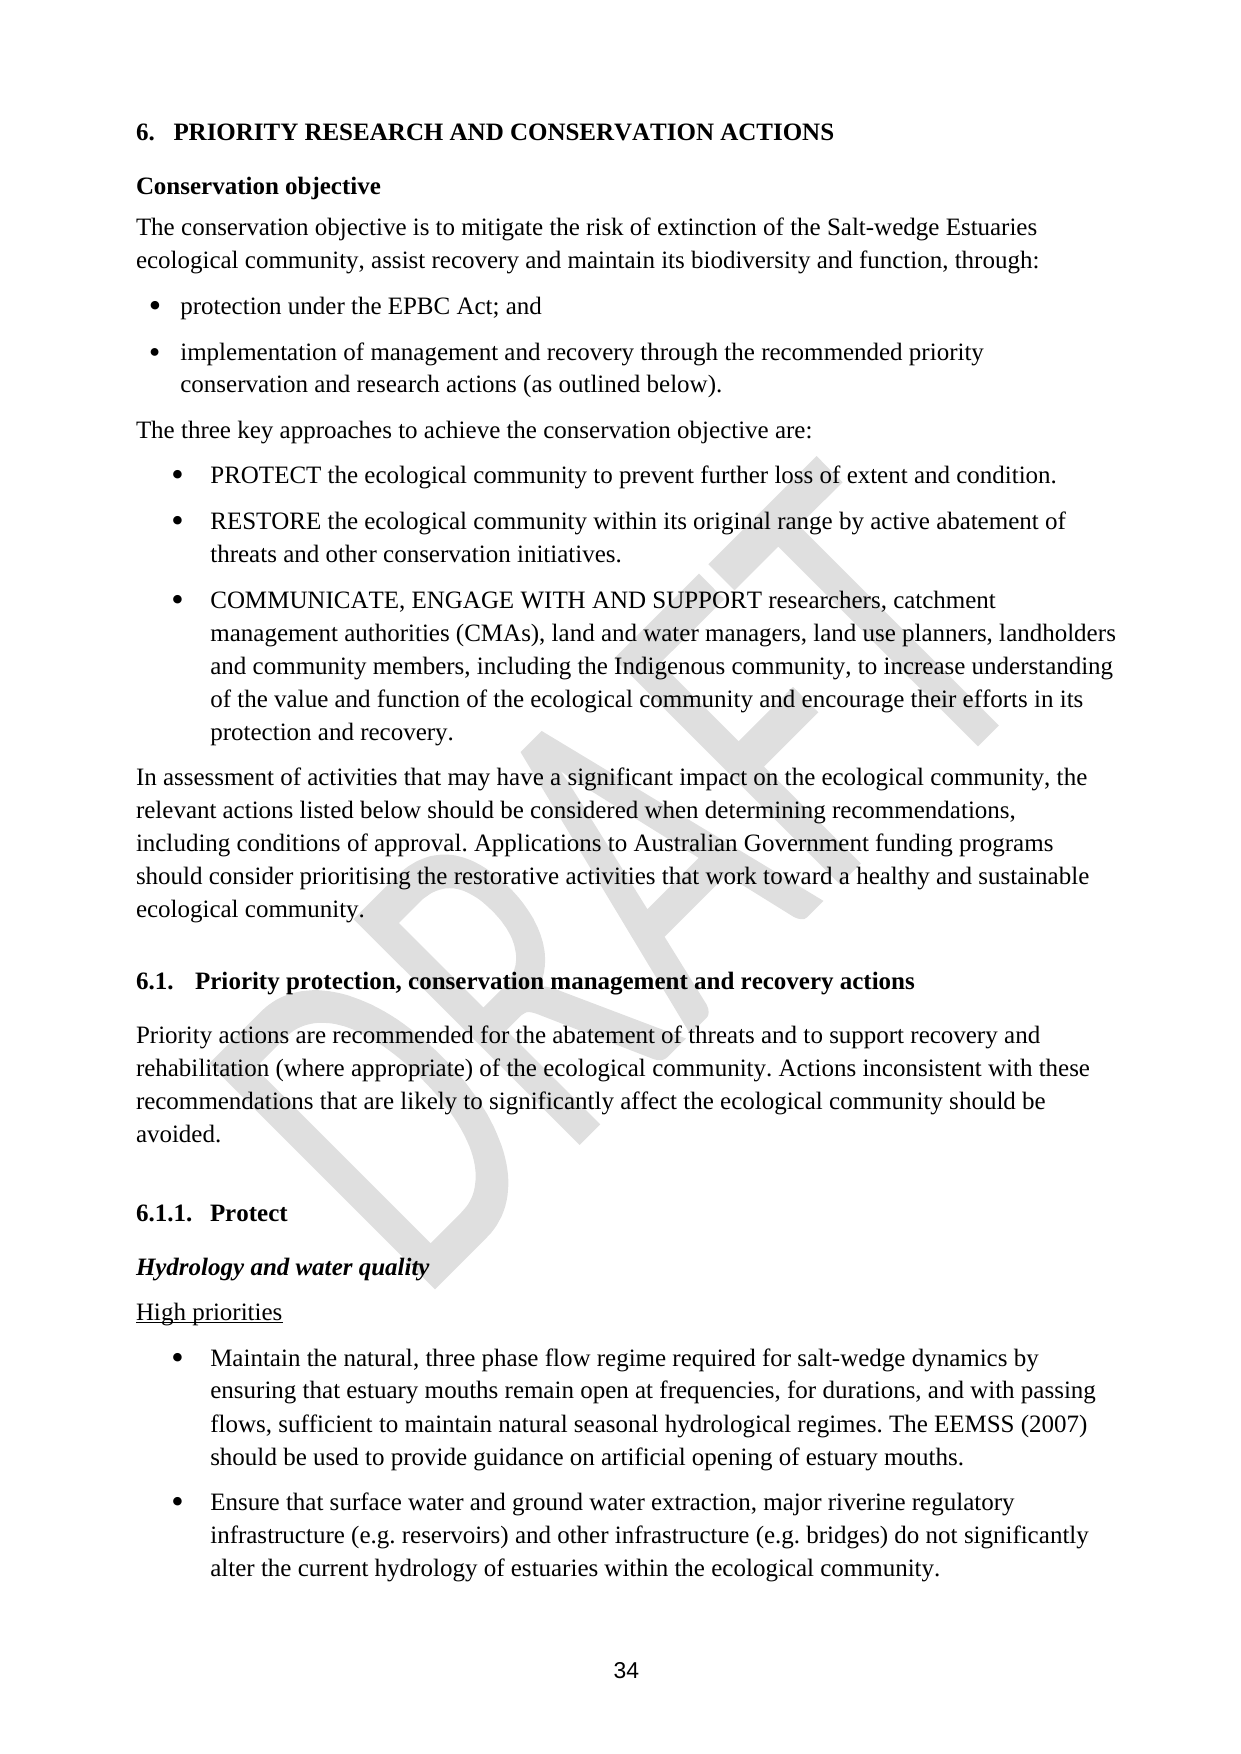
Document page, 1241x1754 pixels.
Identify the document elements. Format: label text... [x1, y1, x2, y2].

list RESTORE the ecological community within its original range by active abatement of threats and other conservation initiatives. [173, 506, 1116, 568]
list In assessment of activities that may have a significant impact on the ecological community, the relevant actions listed below should be considered when determining recommendations, including conditions of approval. Applications to Australian Government funding programs should consider prioritising the restorative activities that work toward a healthy and sustainable ecological community. [136, 762, 1116, 923]
list Maintain the natural, three phase flow regime required for salt-wedge dynamics by ensuring that estuary mouths remain open at frequencies, for durations, and with passing flows, sufficient to maintain natural seasonal hydrological regimes. The EEMSS (2007) should be used to provide guidance on artificial opening of estuary mouths. [173, 1343, 1116, 1470]
list implementation of management and recovery through the recommended priority conservation and research actions (as outlined below). [151, 337, 1116, 398]
subtitle PRIORITY RESEARCH AND CONSERVATION ACTIONS [136, 117, 1116, 146]
list protection under the EPBC Act; and [151, 291, 1116, 320]
list PROTECT the ecological community to prevent further loss of extent and condition. [173, 461, 1116, 489]
list High priorities [136, 1297, 1116, 1326]
subtitle Priority protection, conservation management and recovery actions [136, 966, 1116, 995]
text The three key approaches to achieve the conservation objective are: [136, 415, 1116, 444]
text The conservation objective is to mitigate the risk of extinction of the Salt-wedge Estuaries ecological community, assist recovery and maintain its biodiversity and function, through: [136, 212, 1116, 274]
subtitle Protect [136, 1198, 1116, 1226]
text Priority actions are recommended for the abatement of threats and to support recovery and rehabilitation (where appropriate) of the ecological community. Actions inconsistent with these recommendations that are likely to significantly affect the ecological community should be avoided. [136, 1020, 1116, 1148]
text Conservation objective [136, 171, 1116, 200]
list Ensure that surface water and ground water extraction, major riverine regulatory infrastructure (e.g. reservoirs) and other infrastructure (e.g. bridges) do not significantly alter the current hydrology of estuaries within the ecological community. [173, 1487, 1116, 1582]
text Hydrology and water quality [136, 1252, 1116, 1280]
list COMMUNICATE, ENGAGE WITH AND SUPPORT researchers, catchment management authorities (CMAs), land and water managers, land use planners, landholders and community members, including the Indigenous community, to increase understanding of the value and function of the ecological community and encourage their efforts in its protection and recovery. [173, 585, 1116, 746]
